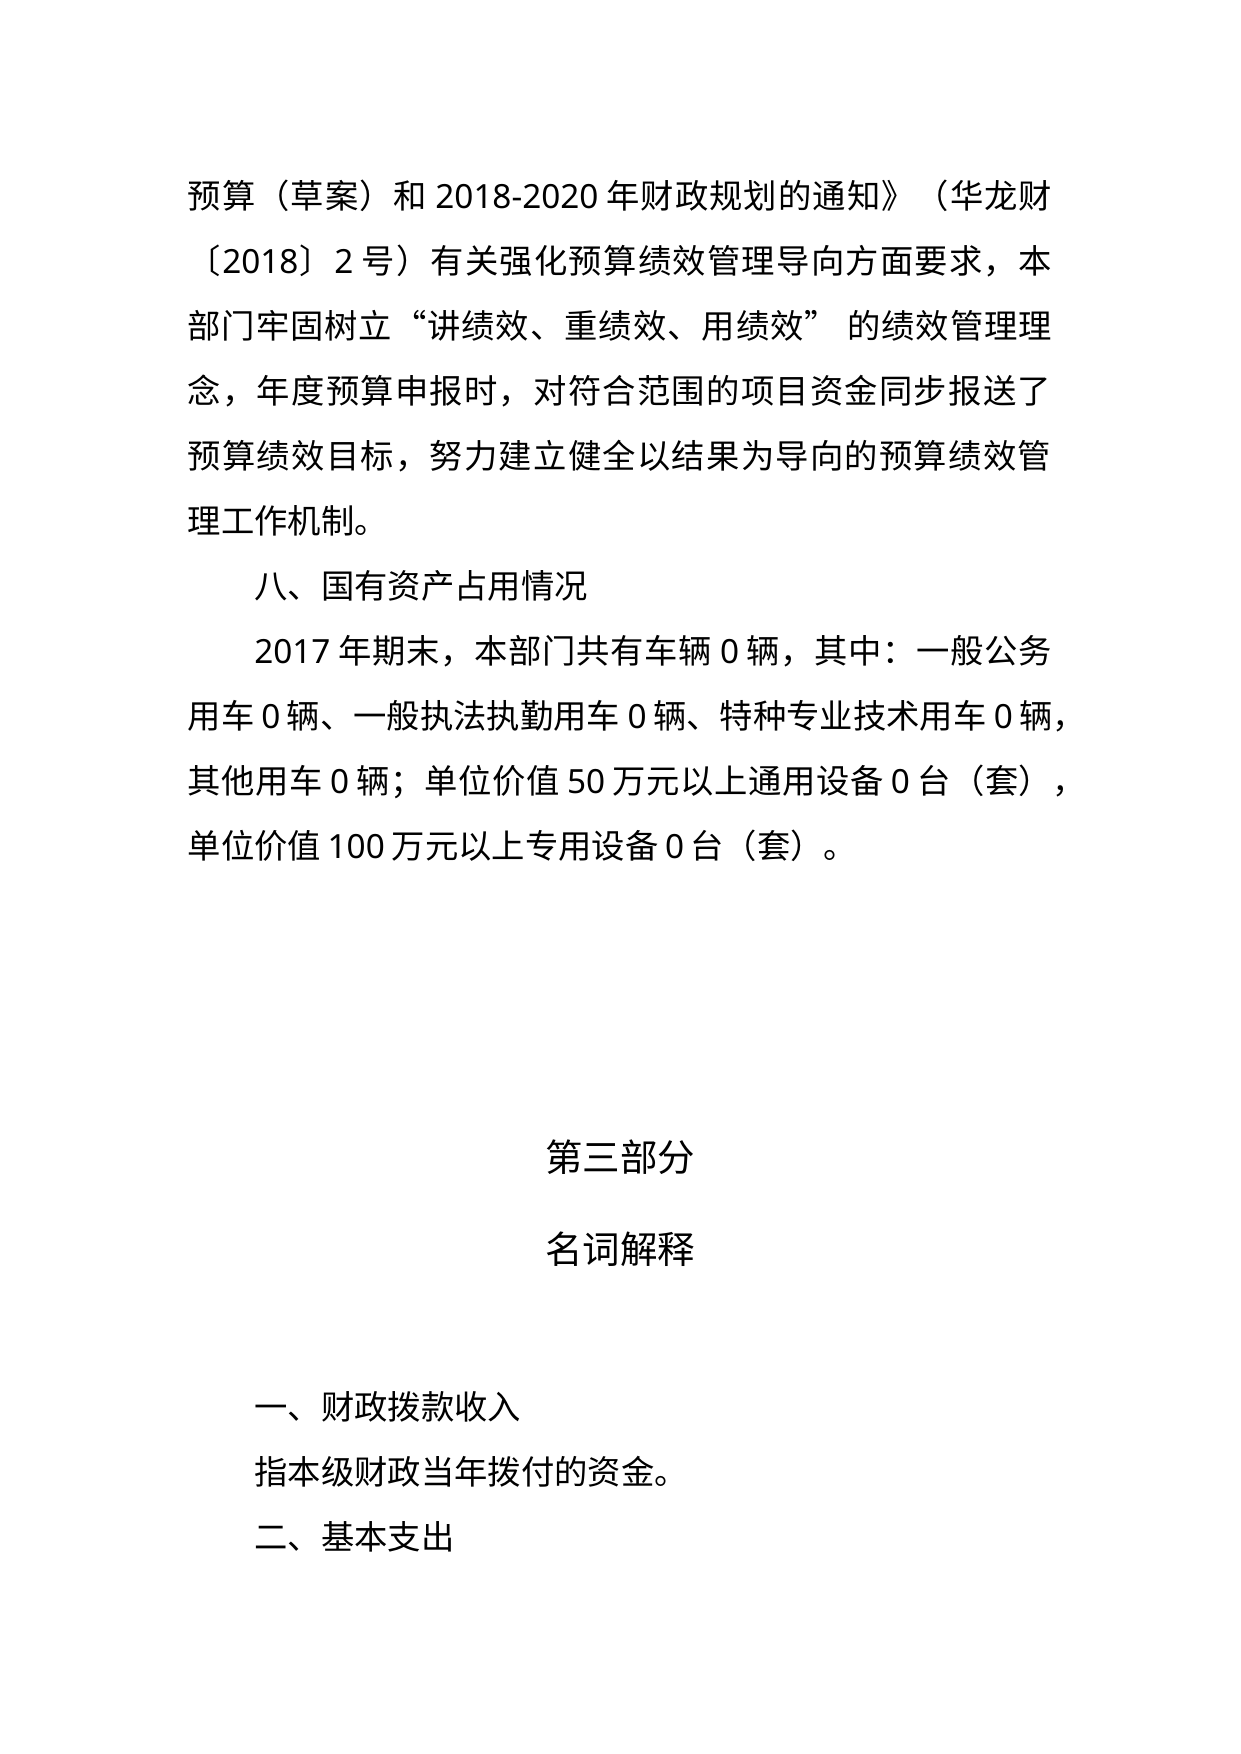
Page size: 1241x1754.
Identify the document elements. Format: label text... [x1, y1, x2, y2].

text 一、财政拨款收入 [187, 1372, 1053, 1437]
text 2017年期末，本部门共有车辆0辆，其中：一般公务用车0辆、一般执法执勤用车0辆、特种专业技术用车0辆，其他用车0辆；单位价值50万元以上通用设备0台（套），单位价值100万元以上专用设备0台（套）。 [187, 617, 1053, 877]
text 指本级财政当年拨付的资金。 [187, 1437, 1053, 1502]
text 名词解释 [187, 1215, 1053, 1280]
text 第三部分 [187, 1123, 1053, 1188]
text 八、国有资产占用情况 [187, 552, 1053, 617]
text 二、基本支出 [187, 1502, 1053, 1567]
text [187, 162, 1053, 552]
